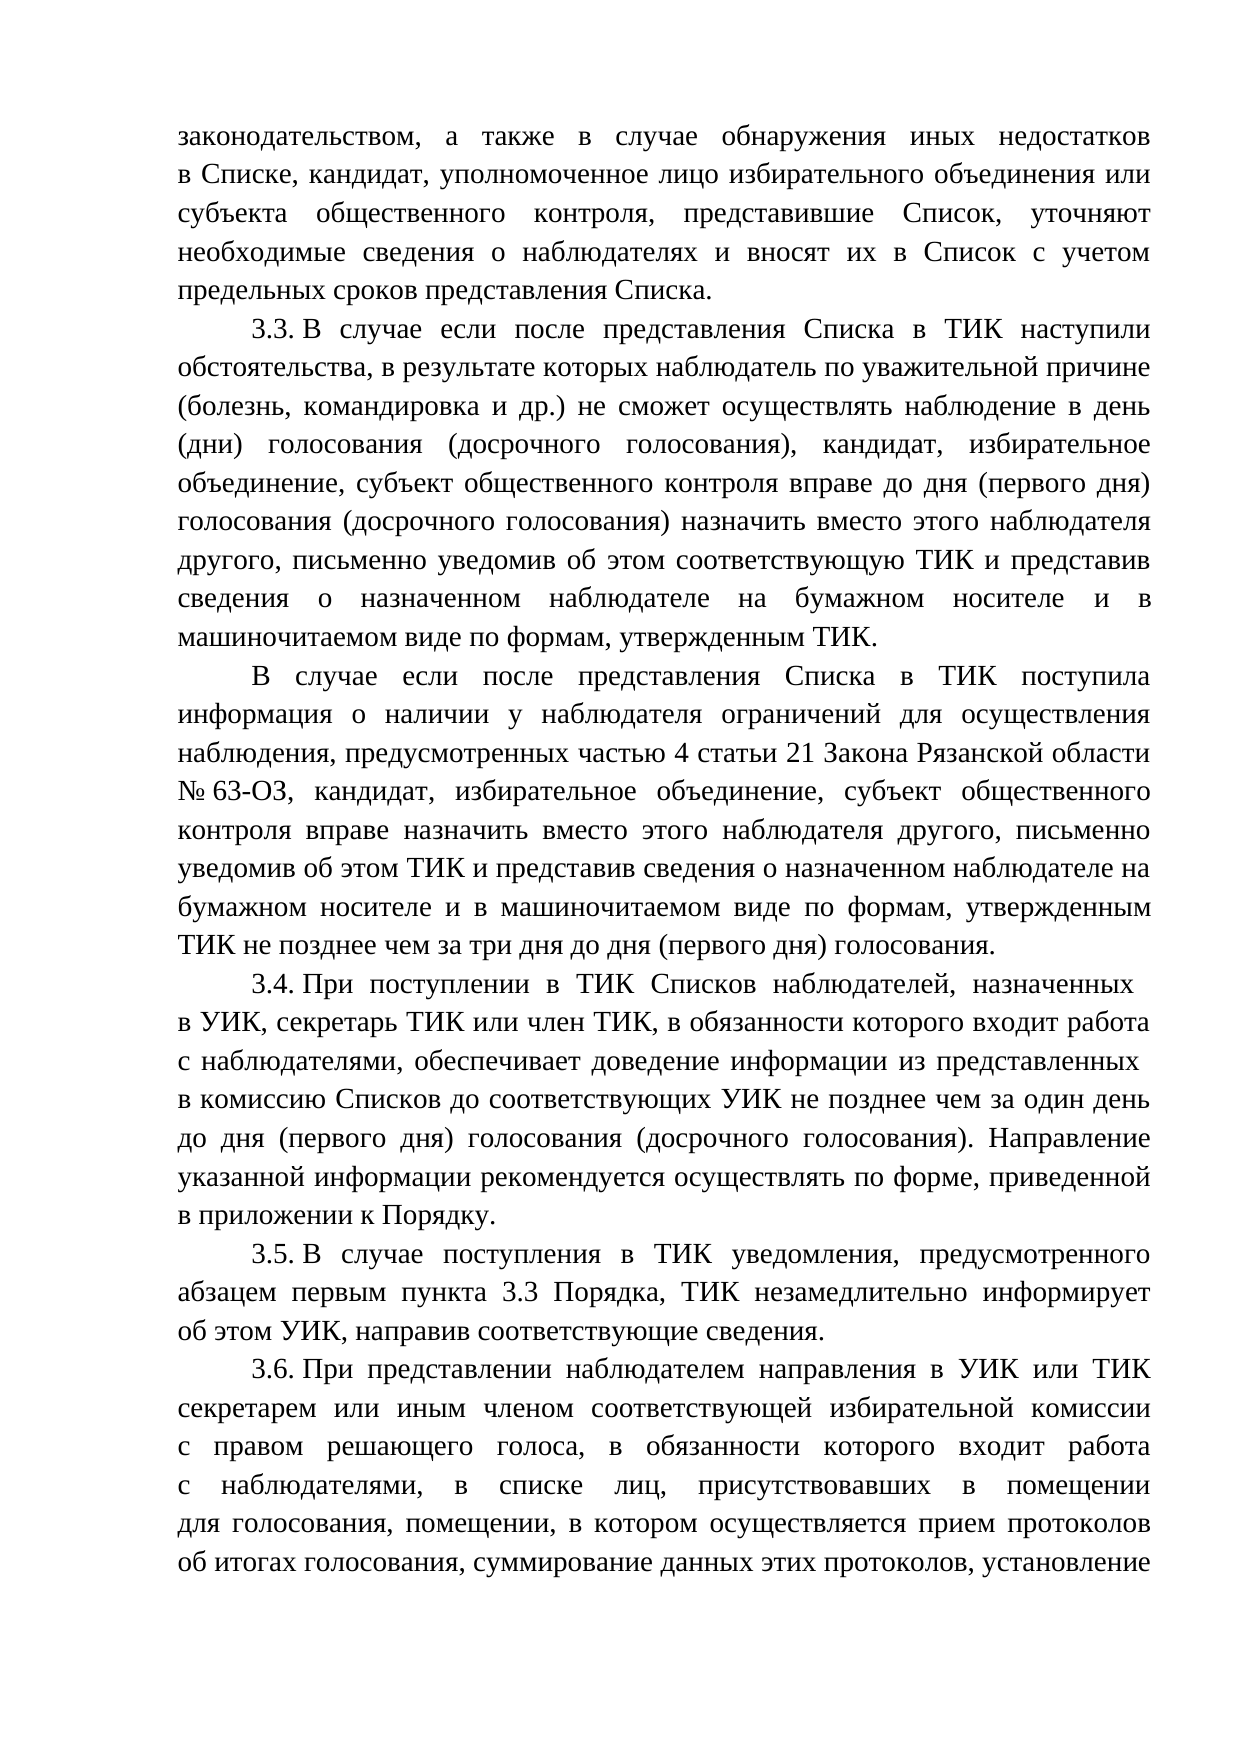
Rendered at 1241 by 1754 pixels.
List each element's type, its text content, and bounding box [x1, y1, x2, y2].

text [177, 1351, 1152, 1578]
text 3.5. В случае поступления в ТИК уведомления, предусмотренного абзацем первым пункта 3.3 Порядка, ТИК незамедлительно информирует об этом УИК, направив соответствующие сведения. [177, 1236, 1152, 1346]
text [177, 118, 1152, 306]
text 3.3. В случае если после представления Списка в ТИК наступили обстоятельства, в результате которых наблюдатель по уважительной причине (болезнь, командировка и др.) не сможет осуществлять наблюдение в день (дни) голосования (досрочного голосования), кандидат, избирательное объединение, субъект общественного контроля вправе до дня (первого дня) голосования (досрочного голосования) назначить вместо этого наблюдателя другого, письменно уведомив об этом соответствующую ТИК и представив сведения о назначенном наблюдателе на бумажном носителе и в машиночитаемом виде по формам, утвержденным ТИК. [177, 311, 1152, 653]
text 3.4. При поступлении в ТИК Списков наблюдателей, назначенных в УИК, секретарь ТИК или член ТИК, в обязанности которого входит работа с наблюдателями, обеспечивает доведение информации из представленных в комиссию Списков до соответствующих УИК не позднее чем за один день до дня (первого дня) голосования (досрочного голосования). Направление указанной информации рекомендуется осуществлять по форме, приведенной в приложении к Порядку. [177, 966, 1152, 1231]
text В случае если после представления Списка в ТИК поступила информация о наличии у наблюдателя ограничений для осуществления наблюдения, предусмотренных частью 4 статьи 21 Закона Рязанской области № 63-ОЗ, кандидат, избирательное объединение, субъект общественного контроля вправе назначить вместо этого наблюдателя другого, письменно уведомив об этом ТИК и представив сведения о назначенном наблюдателе на бумажном носителе и в машиночитаемом виде по формам, утвержденным ТИК не позднее чем за три дня до дня (первого дня) голосования. [177, 658, 1152, 961]
